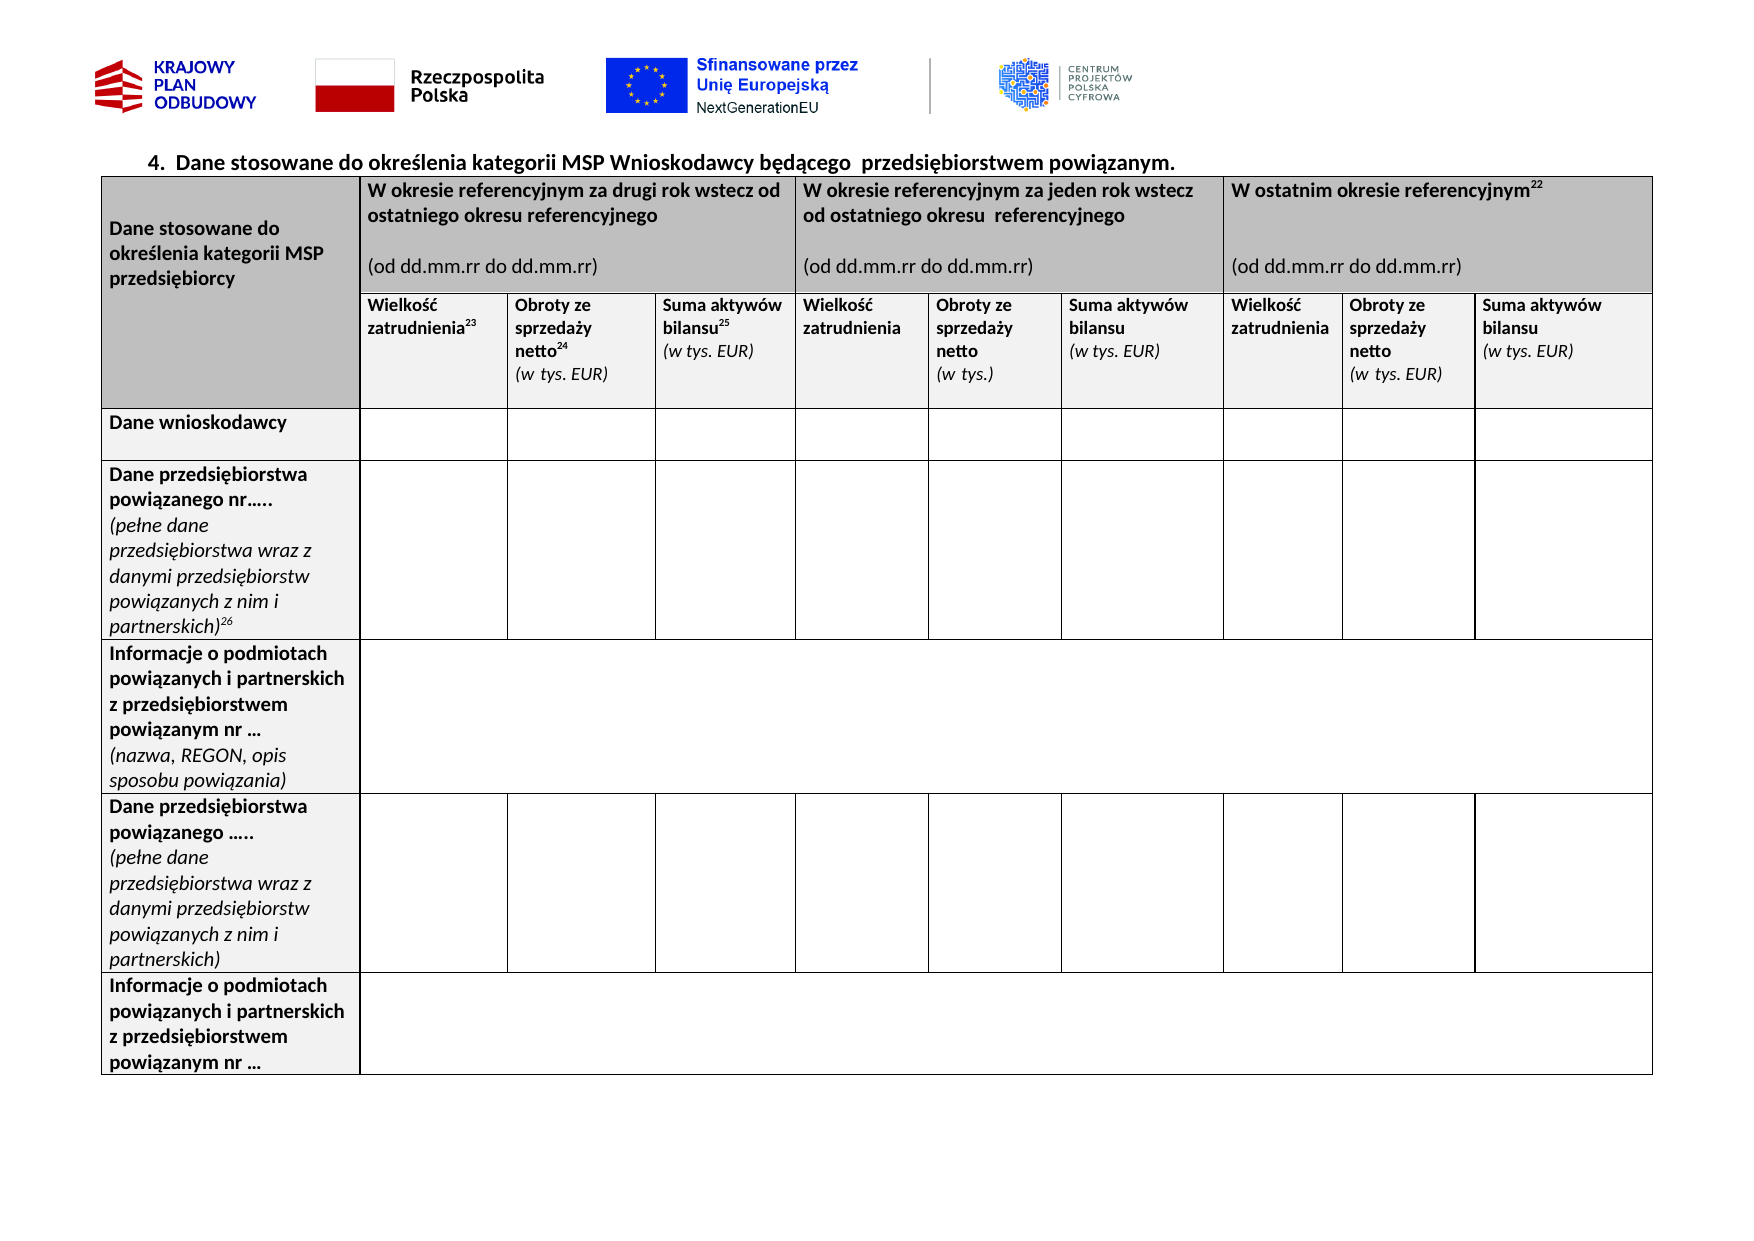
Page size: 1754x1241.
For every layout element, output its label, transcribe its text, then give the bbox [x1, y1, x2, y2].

table_cell Wielkość zatrudnienia [361, 294, 507, 408]
text 4. Dane stosowane do określenia kategorii MSP Wnioskodawcy będącego przedsiębiorstwem powiązanym. [148, 148, 1606, 176]
table_cell [1476, 461, 1652, 639]
table_cell [796, 461, 928, 639]
table_cell Suma aktywów bilansu (w tys. EUR) [1476, 294, 1652, 408]
table_cell Informacje o podmiotach powiązanych i partnerskich z przedsiębiorstwem powiązanym nr … (nazwa, REGON, opis sposobu powiązania) [102, 640, 359, 793]
table_cell [1062, 461, 1223, 639]
table_cell [1062, 409, 1223, 460]
table_cell Suma aktywów bilansu (w tys. EUR) [656, 294, 795, 408]
table_cell Wielkość zatrudnienia [1224, 294, 1342, 408]
table_header W okresie referencyjnym za drugi rok wstecz od ostatniego okresu referencyjnego (od dd.mm.rr do dd.mm.rr) [361, 177, 795, 292]
table_cell [508, 409, 655, 460]
table_cell [1224, 461, 1342, 639]
table_cell [1062, 794, 1223, 972]
table_cell [656, 461, 795, 639]
table_cell [796, 794, 928, 972]
table_cell [361, 461, 507, 639]
table_cell [929, 409, 1061, 460]
table_cell [361, 409, 507, 460]
table_cell [656, 794, 795, 972]
table_cell [361, 794, 507, 972]
table_cell Dane wnioskodawcy [102, 409, 359, 460]
table_cell [361, 640, 1652, 793]
table_cell Dane przedsiębiorstwa powiązanego nr….. (pełne dane przedsiębiorstwa wraz z danymi przedsiębiorstw powiązanych z nim i partnerskich) [102, 461, 359, 639]
table_cell [796, 409, 928, 460]
table_header W ostatnim okresie referencyjnym (od dd.mm.rr do dd.mm.rr) [1224, 177, 1652, 292]
table_cell Suma aktywów bilansu (w tys. EUR) [1062, 294, 1223, 408]
table_cell [1343, 461, 1474, 639]
table_cell [1476, 794, 1652, 972]
table_cell [361, 973, 1652, 1074]
table_cell Wielkość zatrudnienia [796, 294, 928, 408]
table_cell [929, 794, 1061, 972]
table_cell [656, 409, 795, 460]
table_header Dane stosowane do określenia kategorii MSP przedsiębiorcy [102, 177, 359, 408]
table_cell Informacje o podmiotach powiązanych i partnerskich z przedsiębiorstwem powiązanym nr … (nazwa, REGON, opis sposobu powiązania) [102, 973, 359, 1074]
table_cell Dane przedsiębiorstwa powiązanego ….. (pełne dane przedsiębiorstwa wraz z danymi przedsiębiorstw powiązanych z nim i partnerskich) [102, 794, 359, 972]
table_cell Obroty ze sprzedaży netto (w tys. EUR) [1343, 294, 1474, 408]
table_cell [508, 461, 655, 639]
table_cell [1343, 794, 1474, 972]
table_cell Obroty ze sprzedaży netto (w tys.) [929, 294, 1061, 408]
table_cell [1343, 409, 1474, 460]
table_cell Obroty ze sprzedaży netto (w tys. EUR) [508, 294, 655, 408]
table_cell [929, 461, 1061, 639]
table_cell [1224, 794, 1342, 972]
table_cell [508, 794, 655, 972]
table_cell [1476, 409, 1652, 460]
picture [76, 35, 1188, 134]
table_header W okresie referencyjnym za jeden rok wstecz od ostatniego okresu referencyjnego (od dd.mm.rr do dd.mm.rr) [796, 177, 1223, 292]
table_cell [1224, 409, 1342, 460]
